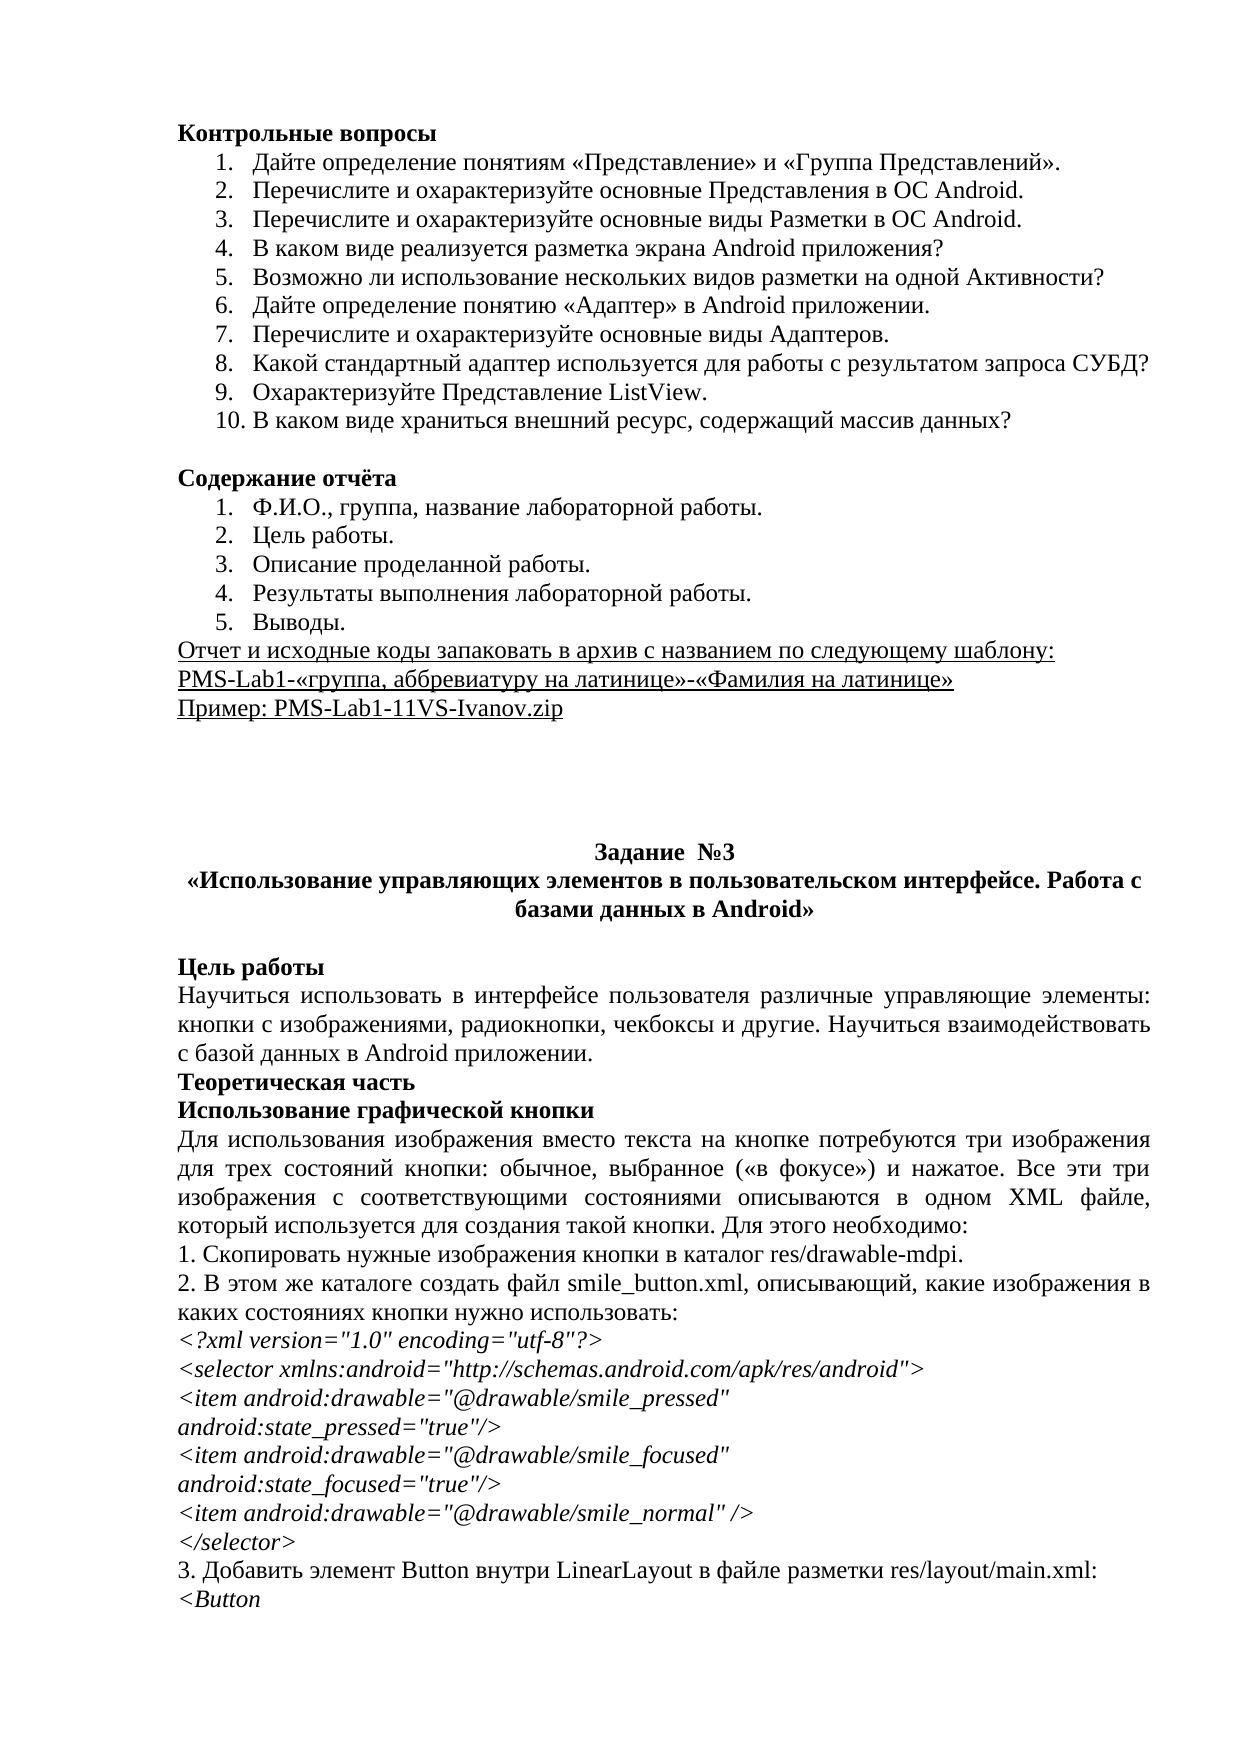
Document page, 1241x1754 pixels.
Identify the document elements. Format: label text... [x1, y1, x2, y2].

list Цель работы. [215, 521, 1152, 549]
text PMS-Lab1-«группа, аббревиатуру на латинице»-«Фамилия на латинице» [177, 664, 1152, 693]
text 1. Скопировать нужные изображения кнопки в каталог res/drawable-mdpi. [177, 1239, 1152, 1268]
list Охарактеризуйте Представление ListView. [215, 377, 1152, 406]
list Перечислите и охарактеризуйте основные Представления в ОС Android. [215, 176, 1152, 204]
list В каком виде храниться внешний ресурс, содержащий массив данных? [215, 406, 1152, 434]
text <selector xmlns:android="http://schemas.android.com/apk/res/android"> [177, 1354, 1152, 1383]
list Дайте определение понятию «Адаптер» в Android приложении. [215, 291, 1152, 319]
text Цель работы [177, 952, 1152, 981]
text android:state_focused="true"/> [177, 1469, 1152, 1498]
text 3. Добавить элемент Button внутри LinearLayout в файле разметки res/layout/main.xml: [177, 1556, 1152, 1584]
list Дайте определение понятиям «Представление» и «Группа Представлений». [215, 147, 1152, 176]
subtitle Задание №3 [177, 837, 1152, 866]
list Результаты выполнения лабораторной работы. [215, 578, 1152, 607]
text </selector> [177, 1527, 1152, 1556]
text Пример: PMS-Lab1-11VS-Ivanov.zip [177, 693, 1152, 722]
list Перечислите и охарактеризуйте основные виды Разметки в ОС Android. [215, 204, 1152, 233]
text <Button [177, 1584, 1152, 1613]
text Для использования изображения вместо текста на кнопке потребуются три изображения для трех состояний кнопки: обычное, выбранное («в фокусе») и нажатое. Все эти три изображения с соответствующими состояниями описываются в одном XML файле, который используется для создания такой кнопки. Для этого необходимо: [177, 1124, 1152, 1239]
list Перечислите и охарактеризуйте основные виды Адаптеров. [215, 319, 1152, 348]
list В каком виде реализуется разметка экрана Android приложения? [215, 233, 1152, 262]
text <item android:drawable="@drawable/smile_normal" /> [177, 1498, 1152, 1527]
text 2. В этом же каталоге создать файл smile_button.xml, описывающий, какие изображения в каких состояниях кнопки нужно использовать: [177, 1268, 1152, 1326]
text Теоретическая часть [177, 1067, 1152, 1096]
text <?xml version="1.0" encoding="utf-8"?> [177, 1326, 1152, 1354]
list Возможно ли использование нескольких видов разметки на одной Активности? [215, 262, 1152, 291]
list Ф.И.О., группа, название лабораторной работы. [215, 492, 1152, 521]
text Содержание отчёта [177, 463, 1152, 492]
text Использование графической кнопки [177, 1096, 1152, 1124]
list Описание проделанной работы. [215, 549, 1152, 578]
list Какой стандартный адаптер используется для работы с результатом запроса СУБД? [215, 348, 1152, 377]
text android:state_pressed="true"/> [177, 1412, 1152, 1441]
text Научиться использовать в интерфейсе пользователя различные управляющие элементы: кнопки с изображениями, радиокнопки, чекбоксы и другие. Научиться взаимодействовать с базой данных в Android приложении. [177, 981, 1152, 1067]
text <item android:drawable="@drawable/smile_focused" [177, 1441, 1152, 1469]
text «Использование управляющих элементов в пользовательском интерфейсе. Работа с базами данных в Android» [177, 866, 1152, 923]
list Выводы. [215, 607, 1152, 636]
text Отчет и исходные коды запаковать в архив с названием по следующему шаблону: [177, 636, 1152, 664]
text <item android:drawable="@drawable/smile_pressed" [177, 1383, 1152, 1412]
text Контрольные вопросы [177, 118, 1152, 147]
